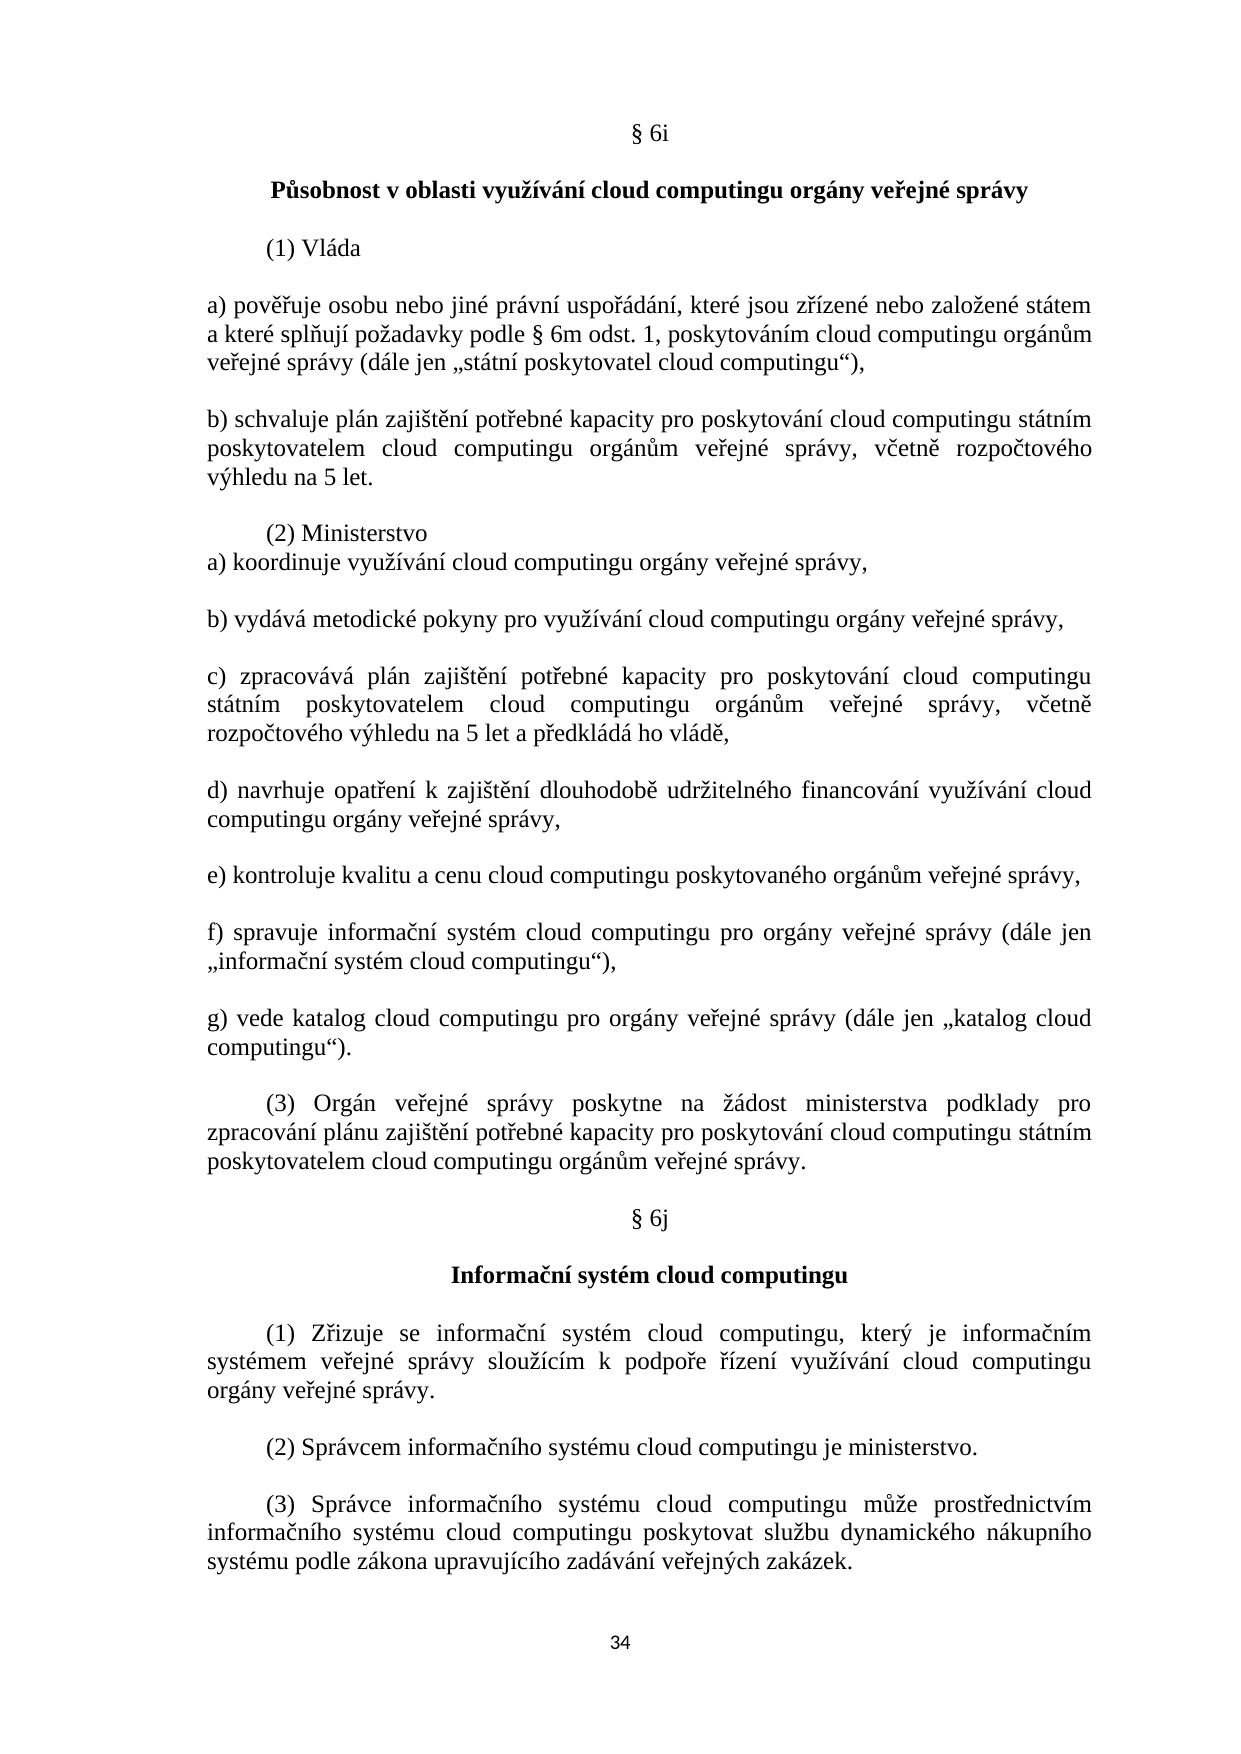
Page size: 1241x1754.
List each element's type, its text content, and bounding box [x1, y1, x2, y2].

text a) pověřuje osobu nebo jiné právní uspořádání, které jsou zřízené nebo založené státem a které splňují požadavky podle § 6m odst. 1, poskytováním cloud computingu orgánům veřejné správy (dále jen „státní poskytovatel cloud computingu“), [207, 290, 1092, 376]
text c) zpracovává plán zajištění potřebné kapacity pro poskytování cloud computingu státním poskytovatelem cloud computingu orgánům veřejné správy, včetně rozpočtového výhledu na 5 let a předkládá ho vládě, [207, 661, 1092, 747]
text (2) Správcem informačního systému cloud computingu je ministerstvo. [207, 1432, 1092, 1461]
text (2) Ministerstvo [148, 518, 1092, 547]
text e) kontroluje kvalitu a cenu cloud computingu poskytovaného orgánům veřejné správy, [207, 861, 1092, 889]
text g) vede katalog cloud computingu pro orgány veřejné správy (dále jen „katalog cloud computingu“). [207, 1003, 1092, 1060]
text Informační systém cloud computingu [207, 1260, 1092, 1289]
text (1) Vláda [148, 233, 1092, 262]
text b) vydává metodické pokyny pro využívání cloud computingu orgány veřejné správy, [207, 604, 1092, 633]
text a) koordinuje využívání cloud computingu orgány veřejné správy, [207, 547, 1092, 576]
text d) navrhuje opatření k zajištění dlouhodobě udržitelného financování využívání cloud computingu orgány veřejné správy, [207, 775, 1092, 832]
text Působnost v oblasti využívání cloud computingu orgány veřejné správy [207, 176, 1092, 204]
text b) schvaluje plán zajištění potřebné kapacity pro poskytování cloud computingu státním poskytovatelem cloud computingu orgánům veřejné správy, včetně rozpočtového výhledu na 5 let. [207, 404, 1092, 490]
text (3) Správce informačního systému cloud computingu může prostřednictvím informačního systému cloud computingu poskytovat službu dynamického nákupního systému podle zákona upravujícího zadávání veřejných zakázek. [207, 1489, 1092, 1575]
text § 6j [207, 1203, 1092, 1231]
text f) spravuje informační systém cloud computingu pro orgány veřejné správy (dále jen „informační systém cloud computingu“), [207, 917, 1092, 975]
text (1) Zřizuje se informační systém cloud computingu, který je informačním systémem veřejné správy sloužícím k podpoře řízení využívání cloud computingu orgány veřejné správy. [207, 1318, 1092, 1404]
text (3) Orgán veřejné správy poskytne na žádost ministerstva podklady pro zpracování plánu zajištění potřebné kapacity pro poskytování cloud computingu státním poskytovatelem cloud computingu orgánům veřejné správy. [207, 1088, 1092, 1174]
text § 6i [207, 118, 1092, 147]
